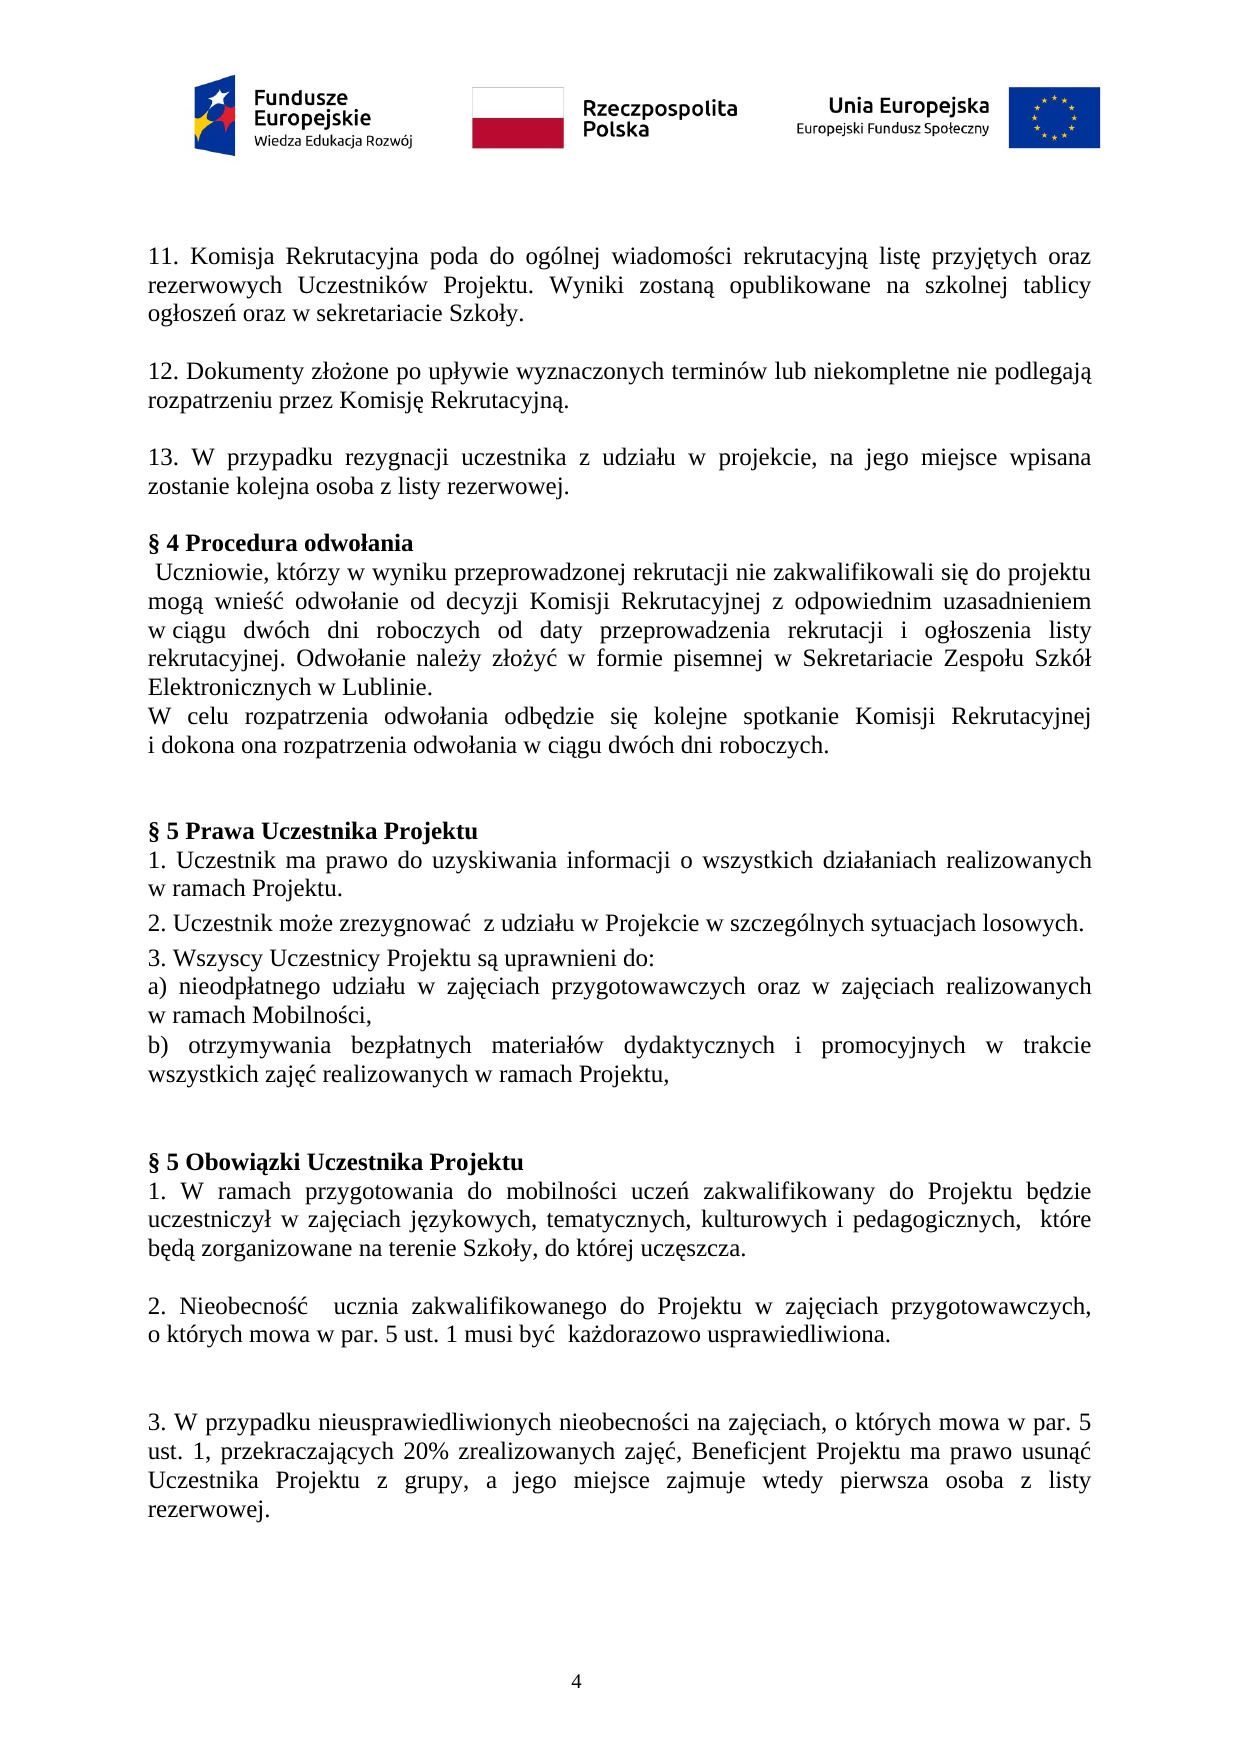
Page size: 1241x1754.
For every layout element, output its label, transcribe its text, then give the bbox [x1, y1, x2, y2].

text 2. Nieobecność ucznia zakwalifikowanego do Projektu w zajęciach przygotowawczych, o których mowa w par. 5 ust. 1 musi być każdorazowo usprawiedliwiona. [148, 1291, 1092, 1348]
text 3. Wszyscy Uczestnicy Projektu są uprawnieni do: [148, 943, 1092, 971]
text 3. W przypadku nieusprawiedliwionych nieobecności na zajęciach, o których mowa w par. 5 ust. 1, przekraczających 20% zrealizowanych zajęć, Beneficjent Projektu ma prawo usunąć Uczestnika Projektu z grupy, a jego miejsce zajmuje wtedy pierwsza osoba z listy rezerwowej. [148, 1407, 1092, 1522]
text W celu rozpatrzenia odwołania odbędzie się kolejne spotkanie Komisji Rekrutacyjnej i dokona ona rozpatrzenia odwołania w ciągu dwóch dni roboczych. [148, 701, 1092, 758]
text b) otrzymywania bezpłatnych materiałów dydaktycznych i promocyjnych w trakcie wszystkich zajęć realizowanych w ramach Projektu, [148, 1030, 1092, 1088]
picture [174, 54, 1120, 176]
text 11. Komisja Rekrutacyjna poda do ogólnej wiadomości rekrutacyjną listę przyjętych oraz rezerwowych Uczestników Projektu. Wyniki zostaną opublikowane na szkolnej tablicy ogłoszeń oraz w sekretariacie Szkoły. [148, 241, 1092, 327]
text 2. Uczestnik może zrezygnować z udziału w Projekcie w szczególnych sytuacjach losowych. [148, 908, 1092, 937]
text § 4 Procedura odwołania [148, 528, 1092, 557]
text Uczniowie, którzy w wyniku przeprowadzonej rekrutacji nie zakwalifikowali się do projektu mogą wnieść odwołanie od decyzji Komisji Rekrutacyjnej z odpowiednim uzasadnieniem w ciągu dwóch dni roboczych od daty przeprowadzenia rekrutacji i ogłoszenia listy rekrutacyjnej. Odwołanie należy złożyć w formie pisemnej w Sekretariacie Zespołu Szkół Elektronicznych w Lublinie. [148, 557, 1092, 701]
text § 5 Obowiązki Uczestnika Projektu [148, 1147, 1092, 1176]
text 1. W ramach przygotowania do mobilności uczeń zakwalifikowany do Projektu będzie uczestniczył w zajęciach językowych, tematycznych, kulturowych i pedagogicznych, które będą zorganizowane na terenie Szkoły, do której uczęszcza. [148, 1176, 1092, 1262]
text § 5 Prawa Uczestnika Projektu [148, 816, 1092, 845]
text a) nieodpłatnego udziału w zajęciach przygotowawczych oraz w zajęciach realizowanych w ramach Mobilności, [148, 971, 1092, 1029]
text 13. W przypadku rezygnacji uczestnika z udziału w projekcie, na jego miejsce wpisana zostanie kolejna osoba z listy rezerwowej. [148, 442, 1092, 500]
text 12. Dokumenty złożone po upływie wyznaczonych terminów lub niekompletne nie podlegają rozpatrzeniu przez Komisję Rekrutacyjną. [148, 356, 1092, 413]
text 1. Uczestnik ma prawo do uzyskiwania informacji o wszystkich działaniach realizowanych w ramach Projektu. [148, 845, 1092, 902]
